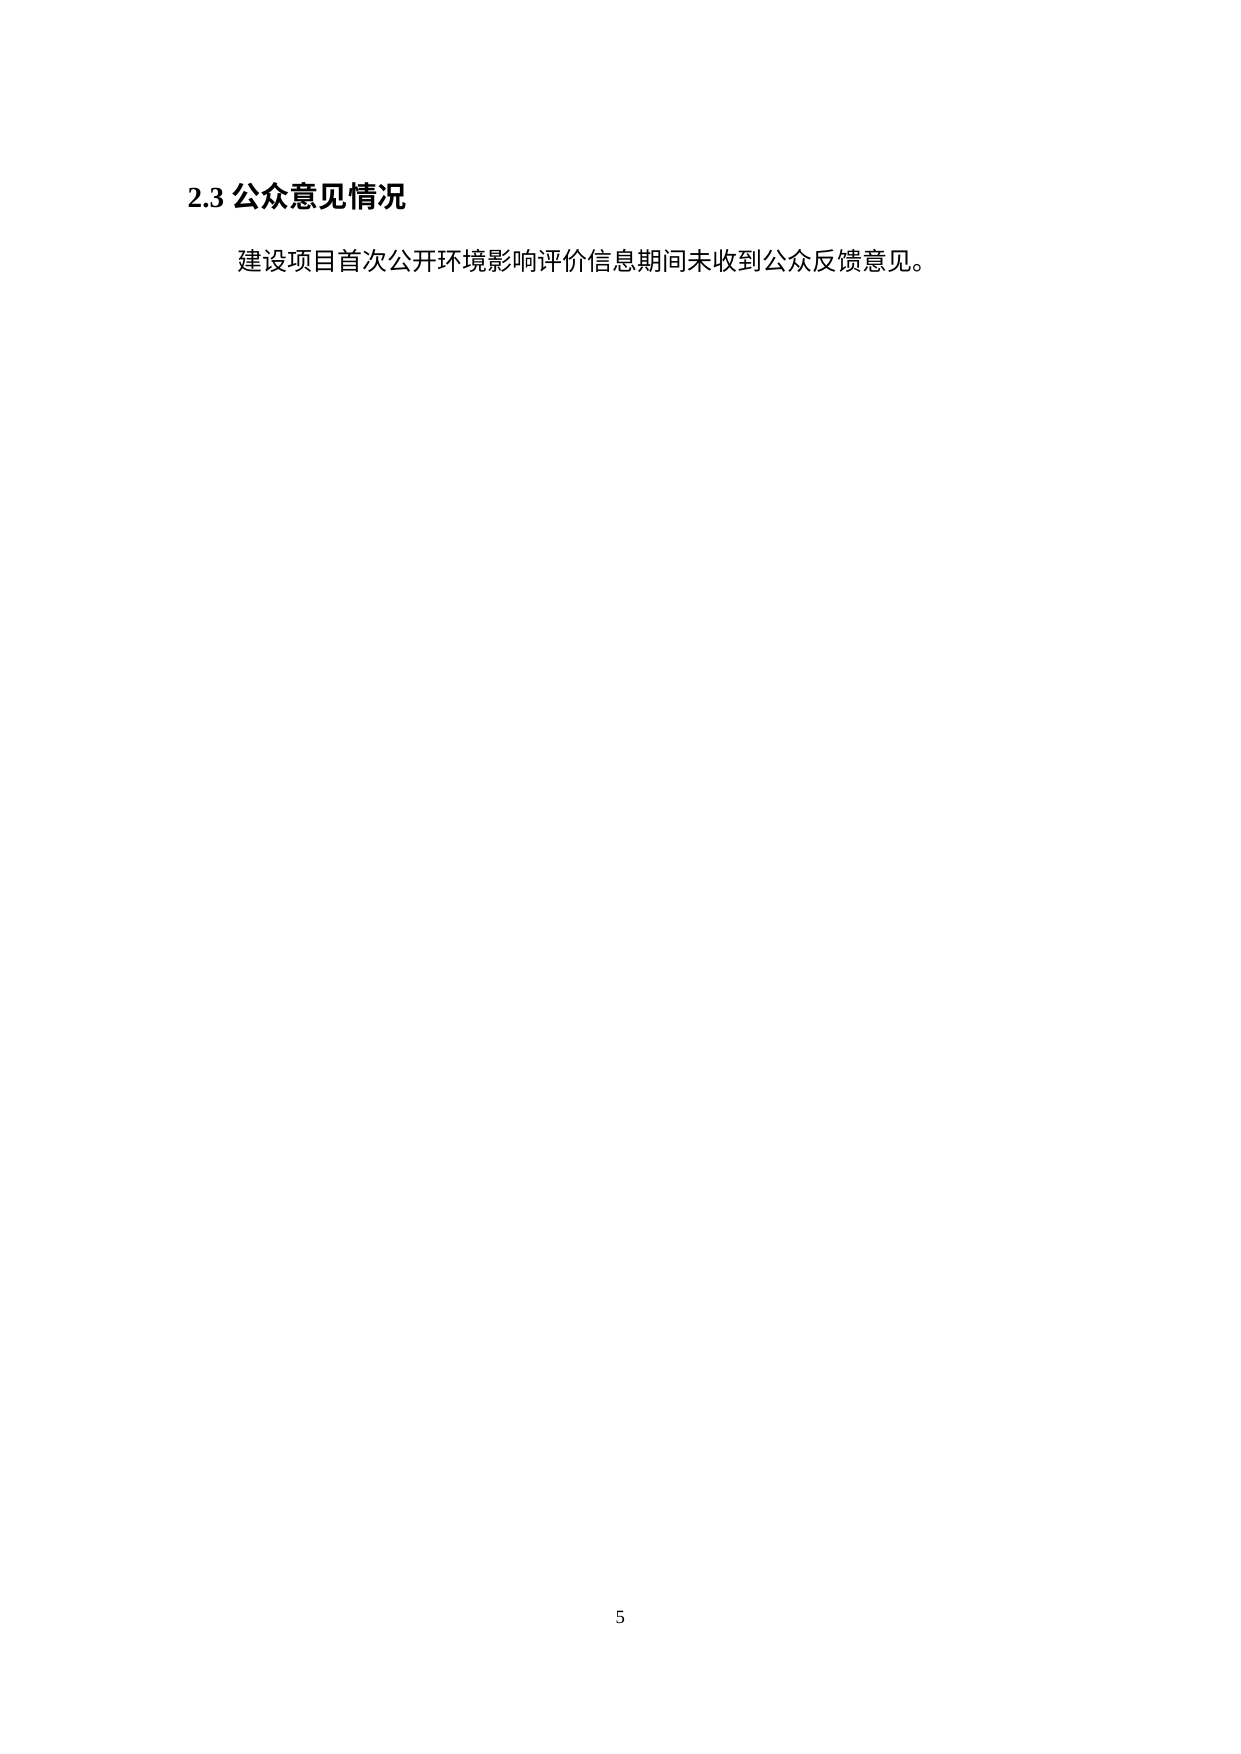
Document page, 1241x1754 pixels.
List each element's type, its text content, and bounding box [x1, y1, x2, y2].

text 2.3 公众意见情况 [187, 162, 1053, 227]
text 建设项目首次公开环境影响评价信息期间未收到公众反馈意见。 [187, 227, 1053, 292]
